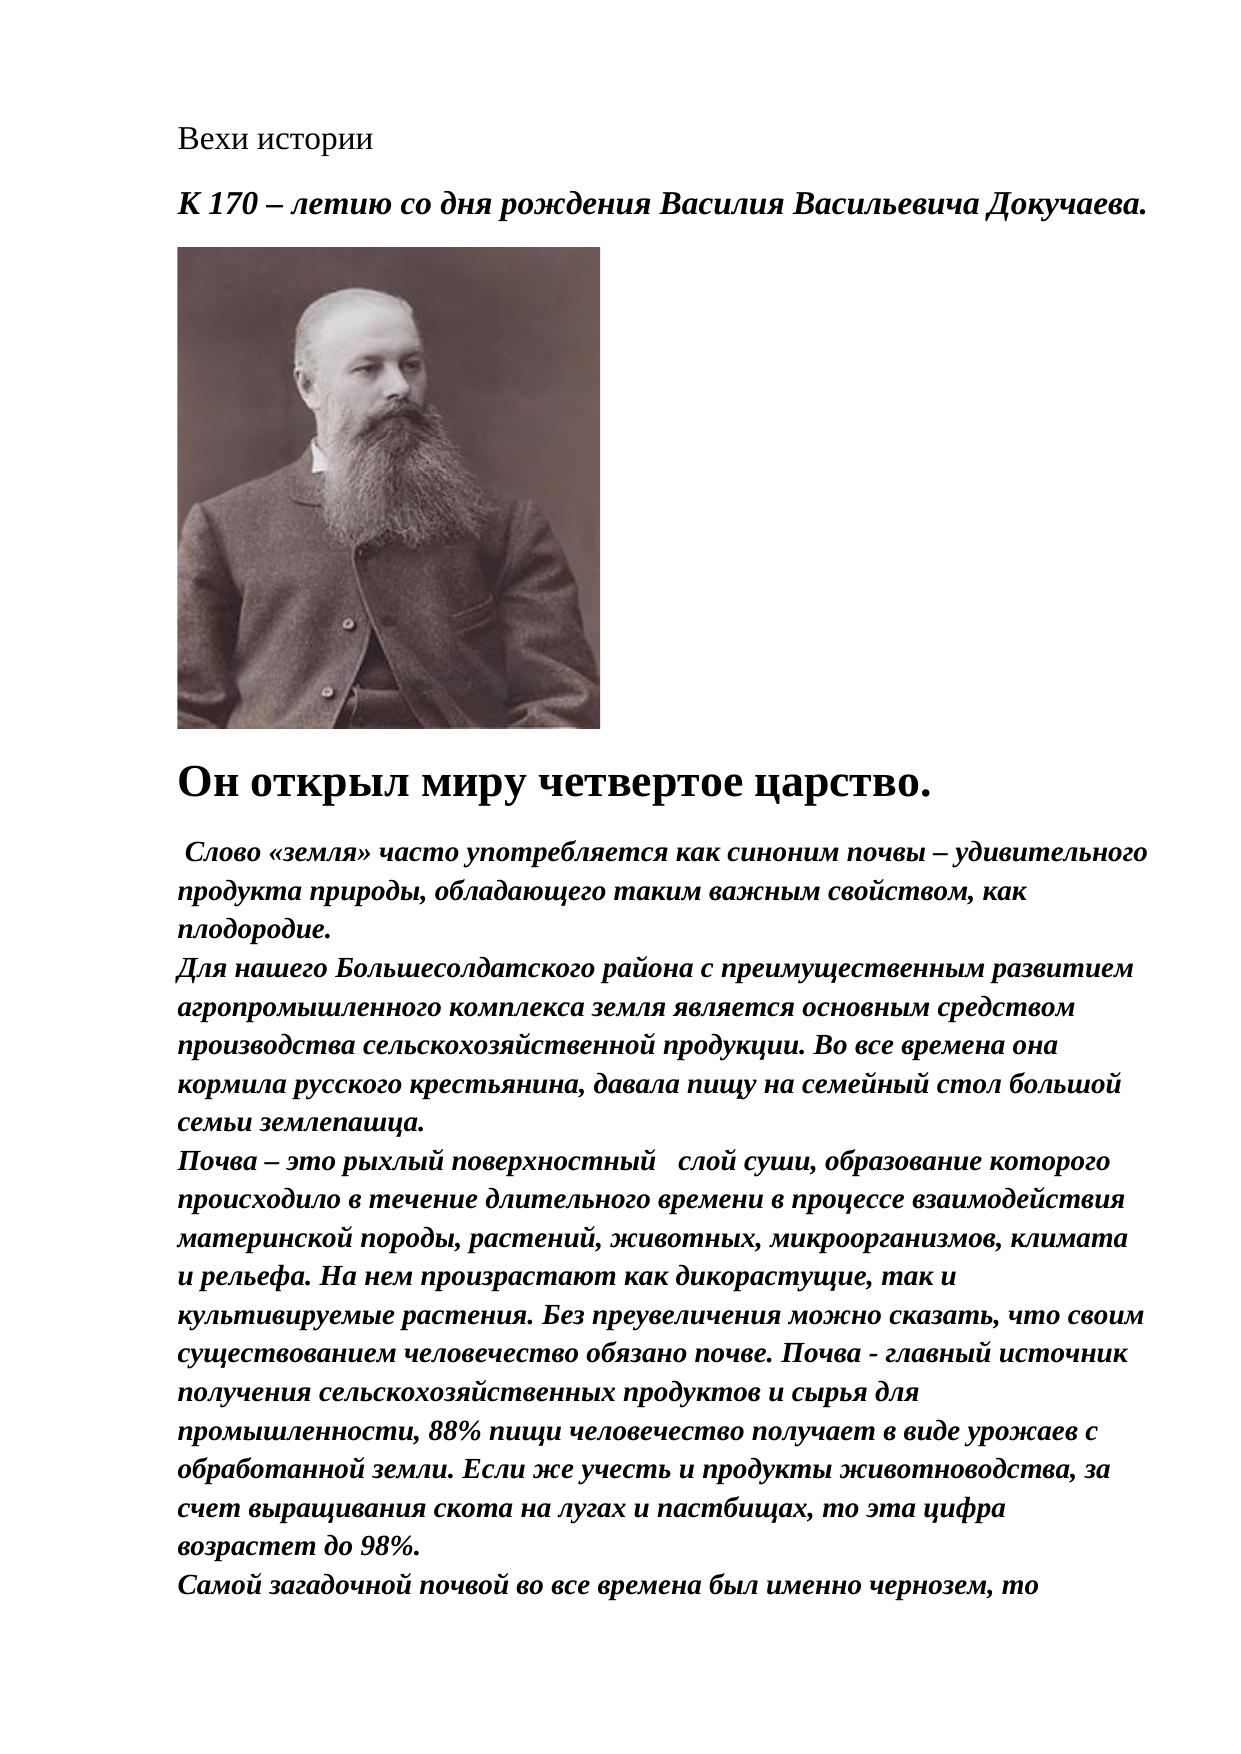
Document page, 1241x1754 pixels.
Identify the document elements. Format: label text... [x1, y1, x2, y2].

picture [177, 247, 601, 729]
text Вехи истории [177, 118, 1152, 156]
text К 170 – летию со дня рождения Василия Васильевича Докучаева. [177, 183, 1152, 221]
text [177, 834, 1152, 1600]
text Он открыл миру четвертое царство. [177, 753, 1152, 806]
